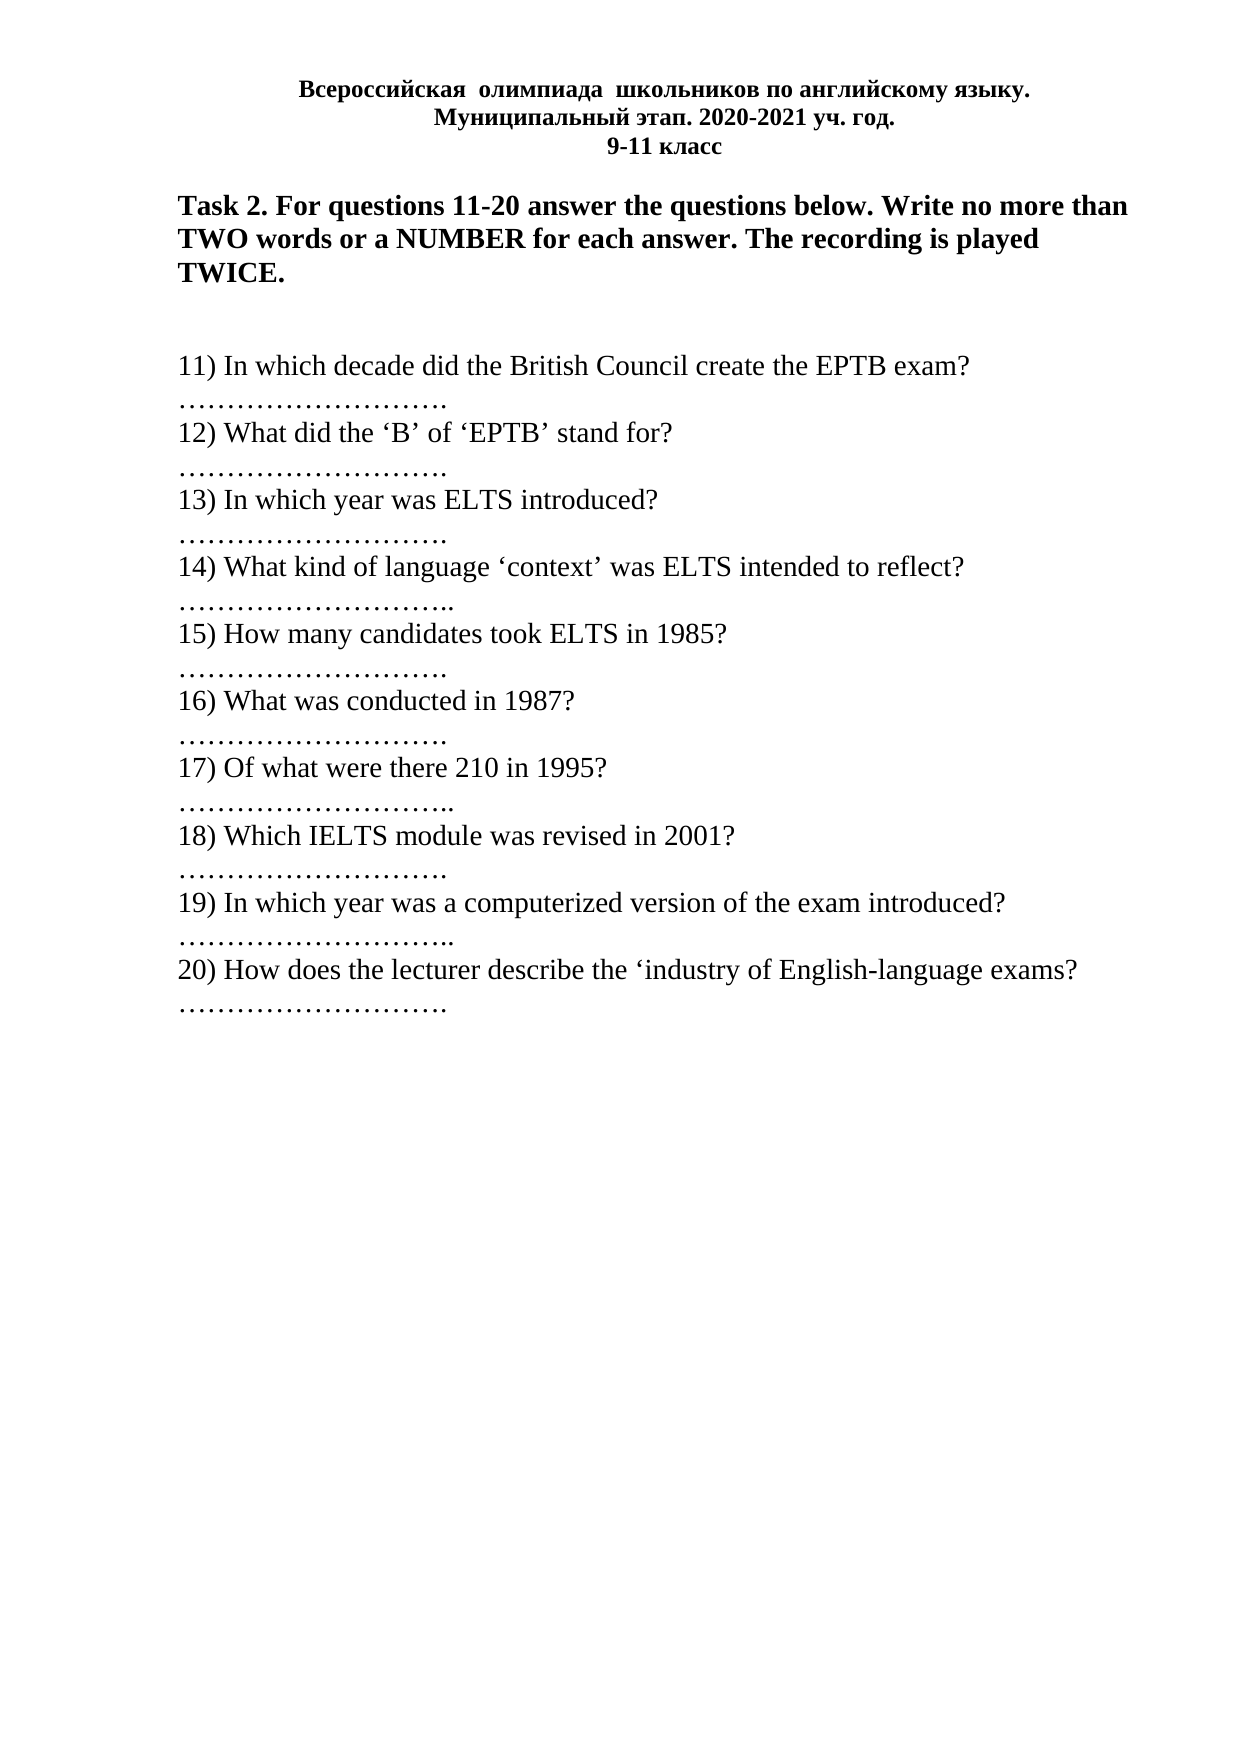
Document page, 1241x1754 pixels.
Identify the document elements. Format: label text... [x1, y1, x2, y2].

table_cell 17) Of what were there 210 in 1995? ……………………….. [166, 751, 1107, 818]
table_cell 15) How many candidates took ELTS in 1985? ………………………. [166, 616, 1107, 683]
table_header 11) In which decade did the British Council create the EPTB exam? ………………………. [166, 348, 1107, 415]
table_cell 13) In which year was ELTS introduced? ………………………. [166, 482, 1107, 549]
table_cell 12) What did the ‘B’ of ‘EPTB’ stand for? ………………………. [166, 415, 1107, 482]
table_cell 19) In which year was a computerized version of the exam introduced? ……………………….. [166, 885, 1107, 952]
table_cell 18) Which IELTS module was revised in 2001? ………………………. [166, 818, 1107, 885]
table_cell 14) What kind of language ‘context’ was ELTS intended to reflect? ……………………….. [166, 549, 1107, 616]
text Task 2. For questions 11-20 answer the questions below. Write no more than TWO words or a NUMBER for each answer. The recording is played TWICE. [177, 188, 1152, 289]
table_cell 20) How does the lecturer describe the ‘industry of English-language exams? ………………………. [166, 952, 1107, 1019]
table_cell 16) What was conducted in 1987? ………………………. [166, 684, 1107, 751]
